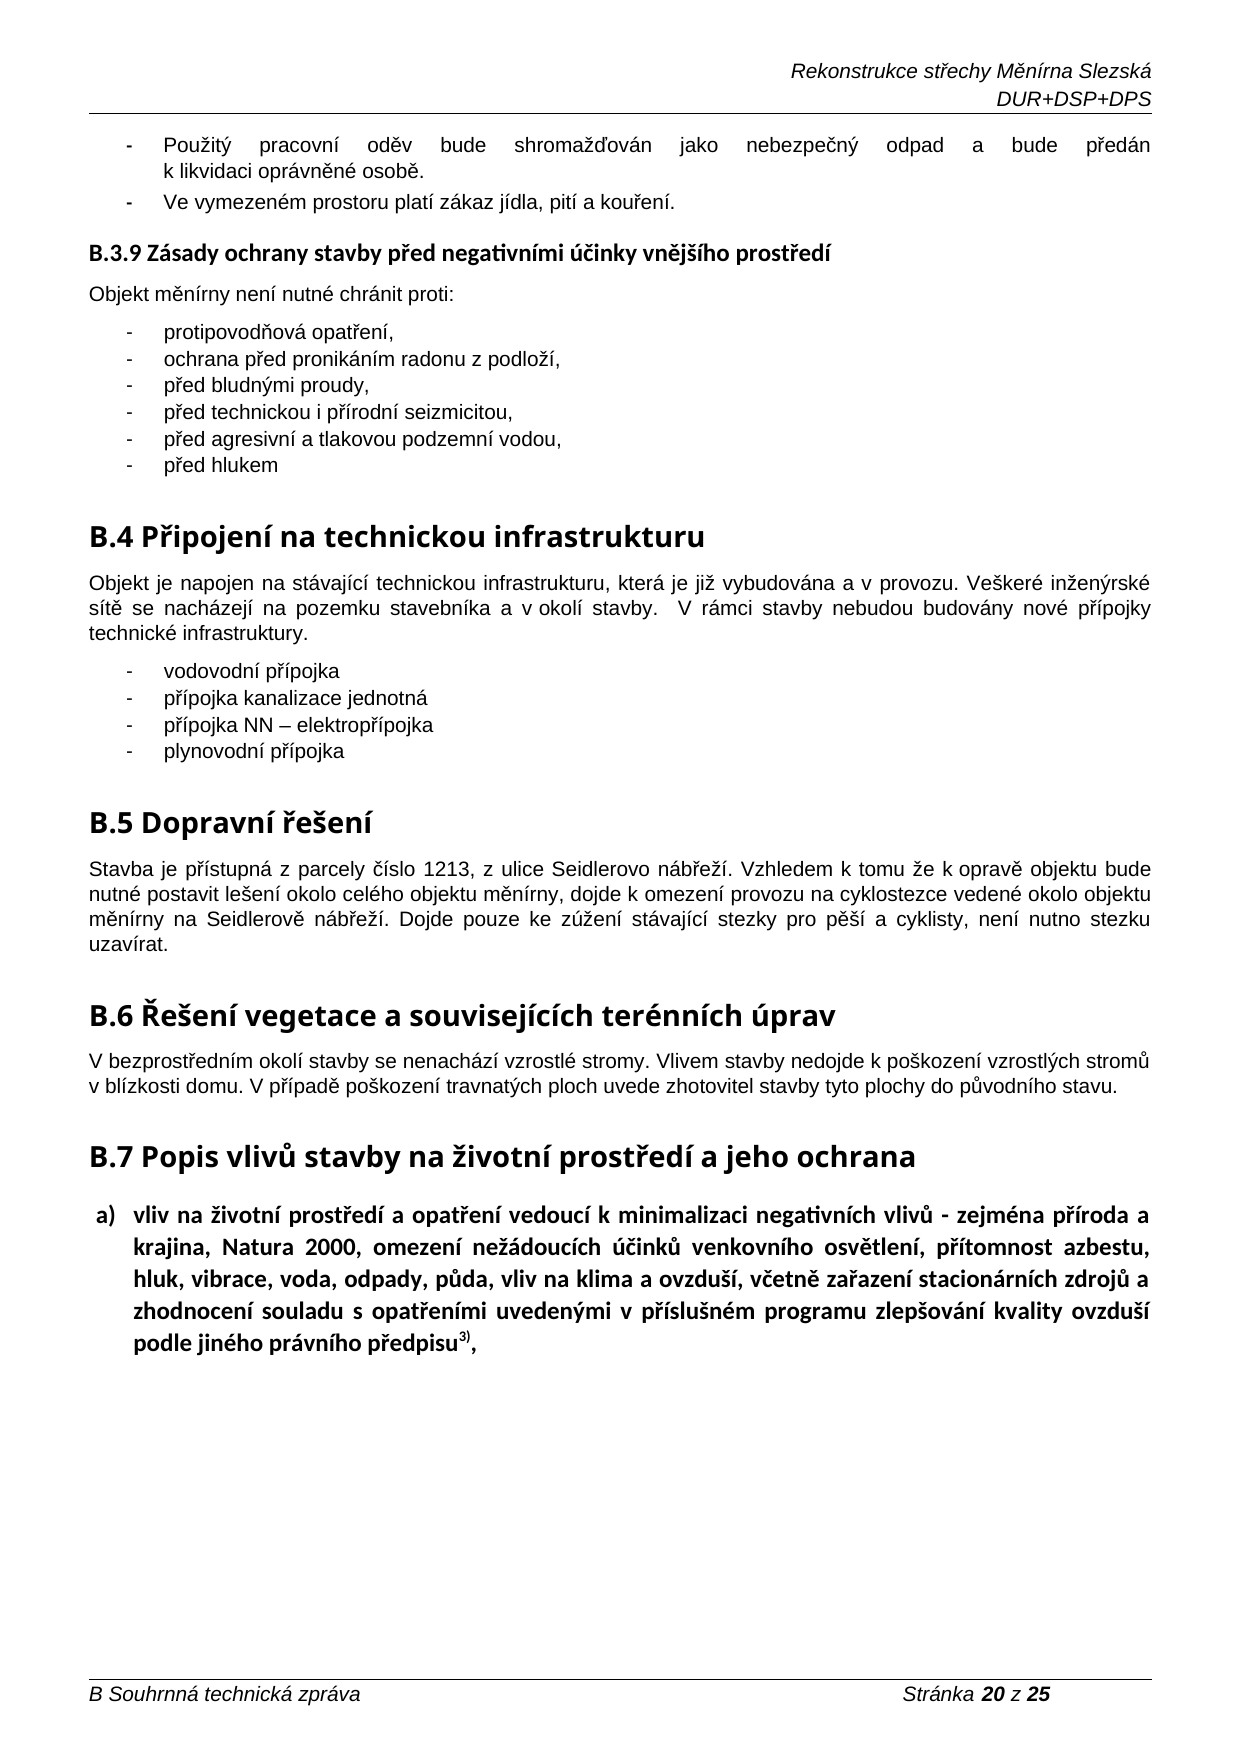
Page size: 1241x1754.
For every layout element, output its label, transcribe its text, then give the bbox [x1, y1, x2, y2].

text V bezprostředním okolí stavby se nenachází vzrostlé stromy. Vlivem stavby nedojde k poškození vzrostlých stromů v blízkosti domu. V případě poškození travnatých ploch uvede zhotovitel stavby tyto plochy do původního stavu. [89, 1049, 1152, 1098]
text Objekt měnírny není nutné chránit proti: [89, 281, 1152, 305]
subtitle B.7 Popis vlivů stavby na životní prostředí a jeho ochrana [89, 1137, 1152, 1176]
list přípojka kanalizace jednotná [126, 685, 1152, 711]
text Objekt je napojen na stávající technickou infrastrukturu, která je již vybudována a v provozu. Veškeré inženýrské sítě se nacházejí na pozemku stavebníka a v okolí stavby. V rámci stavby nebudou budovány nové přípojky technické infrastruktury. [89, 571, 1152, 645]
list protipovodňová opatření, [126, 319, 1152, 344]
text Stavba je přístupná z parcely číslo 1213, z ulice Seidlerovo nábřeží. Vzhledem k tomu že k opravě objektu bude nutné postavit lešení okolo celého objektu měnírny, dojde k omezení provozu na cyklostezce vedené okolo objektu měnírny na Seidlerově nábřeží. Dojde pouze ke zúžení stávající stezky pro pěší a cyklisty, není nutno stezku uzavírat. [89, 857, 1152, 956]
subtitle B.3.9 Zásady ochrany stavby před negativními účinky vnějšího prostředí [89, 237, 1152, 267]
subtitle vliv na životní prostředí a opatření vedoucí k minimalizaci negativních vlivů - zejména příroda a krajina, Natura 2000, omezení nežádoucích účinků venkovního osvětlení, přítomnost azbestu, hluk, vibrace, voda, odpady, půda, vliv na klima a ovzduší, včetně zařazení stacionárních zdrojů a zhodnocení souladu s opatřeními uvedenými v příslušném programu zlepšování kvality ovzduší podle jiného právního předpisu3), [96, 1199, 1152, 1358]
list před technickou i přírodní seizmicitou, [126, 399, 1152, 424]
subtitle B.4 Připojení na technickou infrastrukturu [89, 517, 1152, 556]
list ochrana před pronikáním radonu z podloží, [126, 346, 1152, 371]
list vodovodní přípojka [126, 658, 1152, 684]
list Použitý pracovní oděv bude shromažďován jako nebezpečný odpad a bude předán k likvidaci oprávněné osobě. [126, 133, 1152, 183]
list před agresivní a tlakovou podzemní vodou, [126, 426, 1152, 451]
list plynovodní přípojka [126, 738, 1152, 764]
subtitle B.5 Dopravní řešení [89, 803, 1152, 842]
list Ve vymezeném prostoru platí zákaz jídla, pití a kouření. [126, 190, 1152, 215]
list přípojka NN – elektropřípojka [126, 712, 1152, 737]
list před bludnými proudy, [126, 372, 1152, 398]
subtitle B.6 Řešení vegetace a souvisejících terénních úprav [89, 995, 1152, 1034]
list před hlukem [126, 452, 1152, 478]
